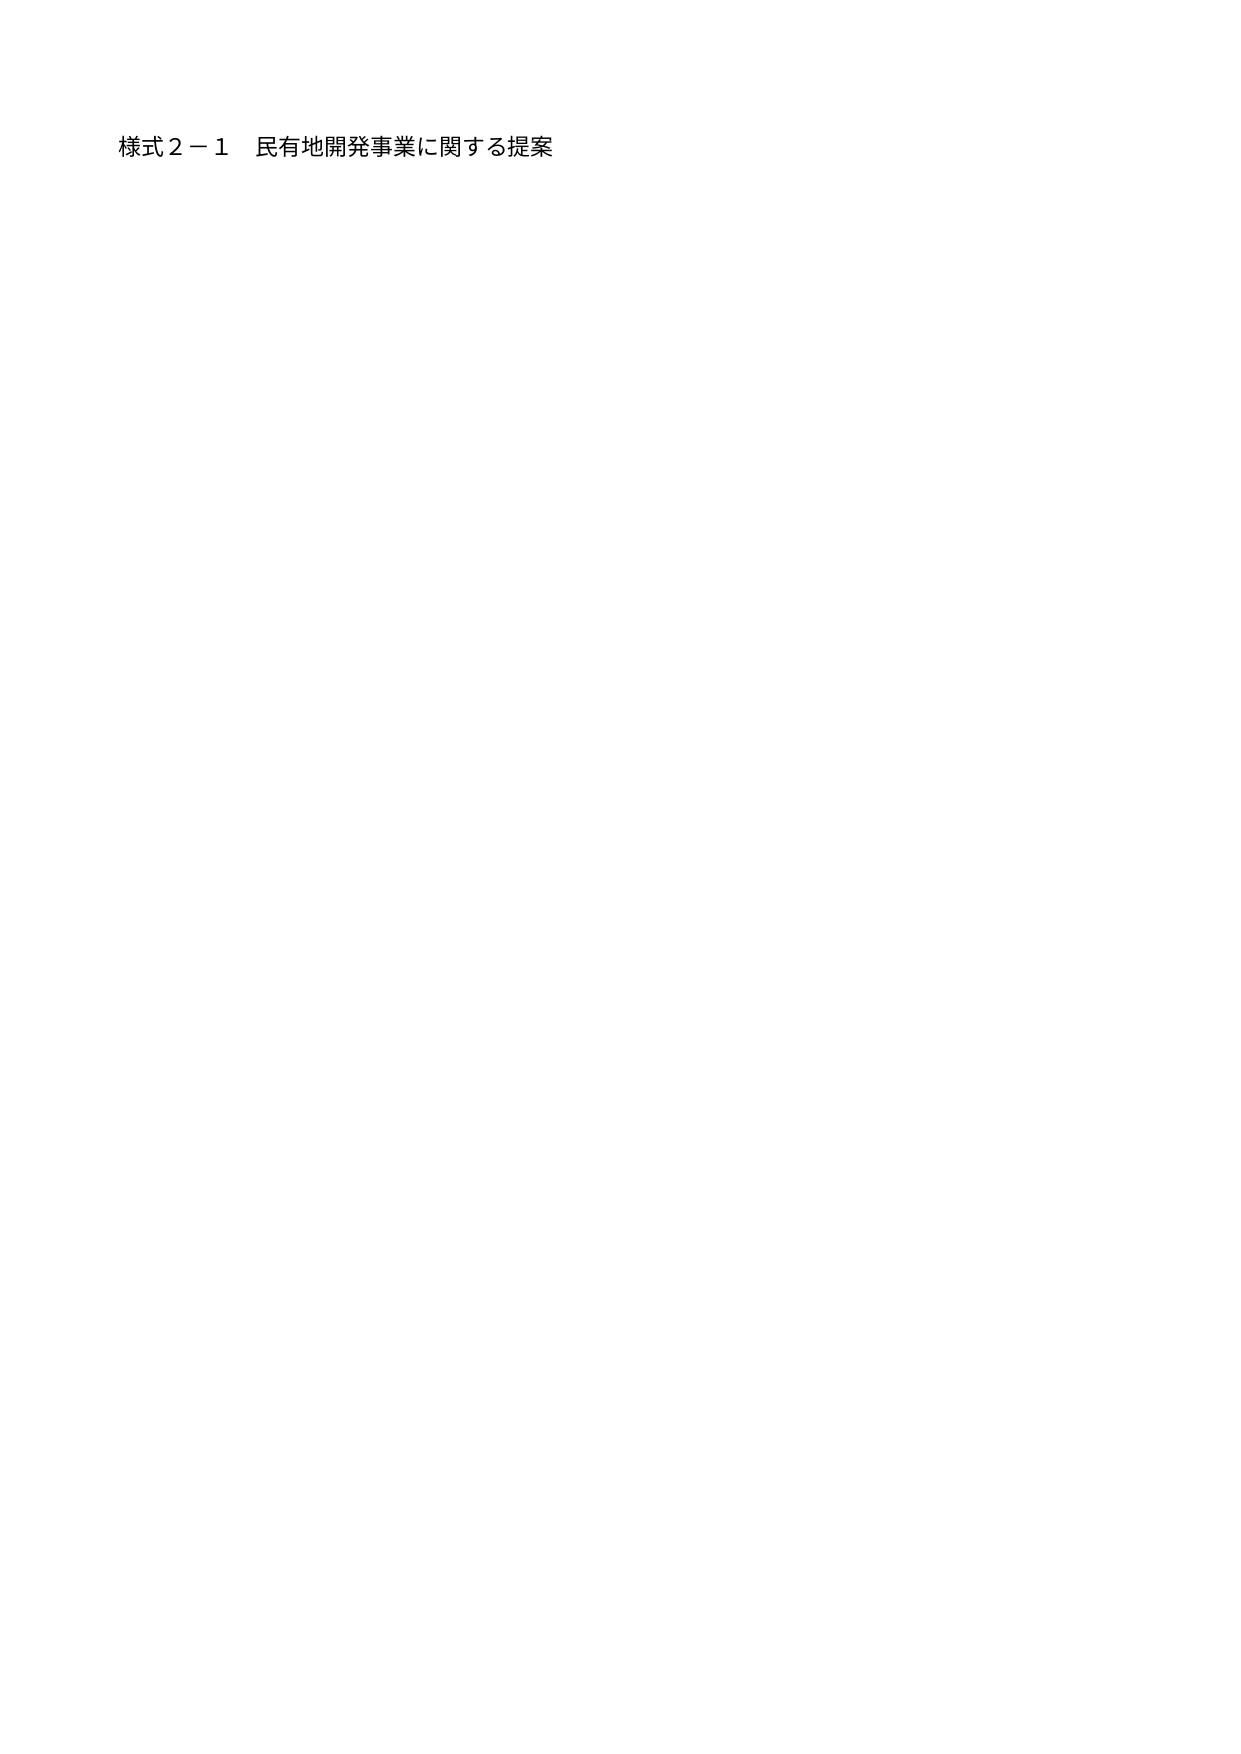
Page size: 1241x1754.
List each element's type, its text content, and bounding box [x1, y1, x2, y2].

subtitle 様式２－１ 民有地開発事業に関する提案 [118, 127, 1122, 164]
